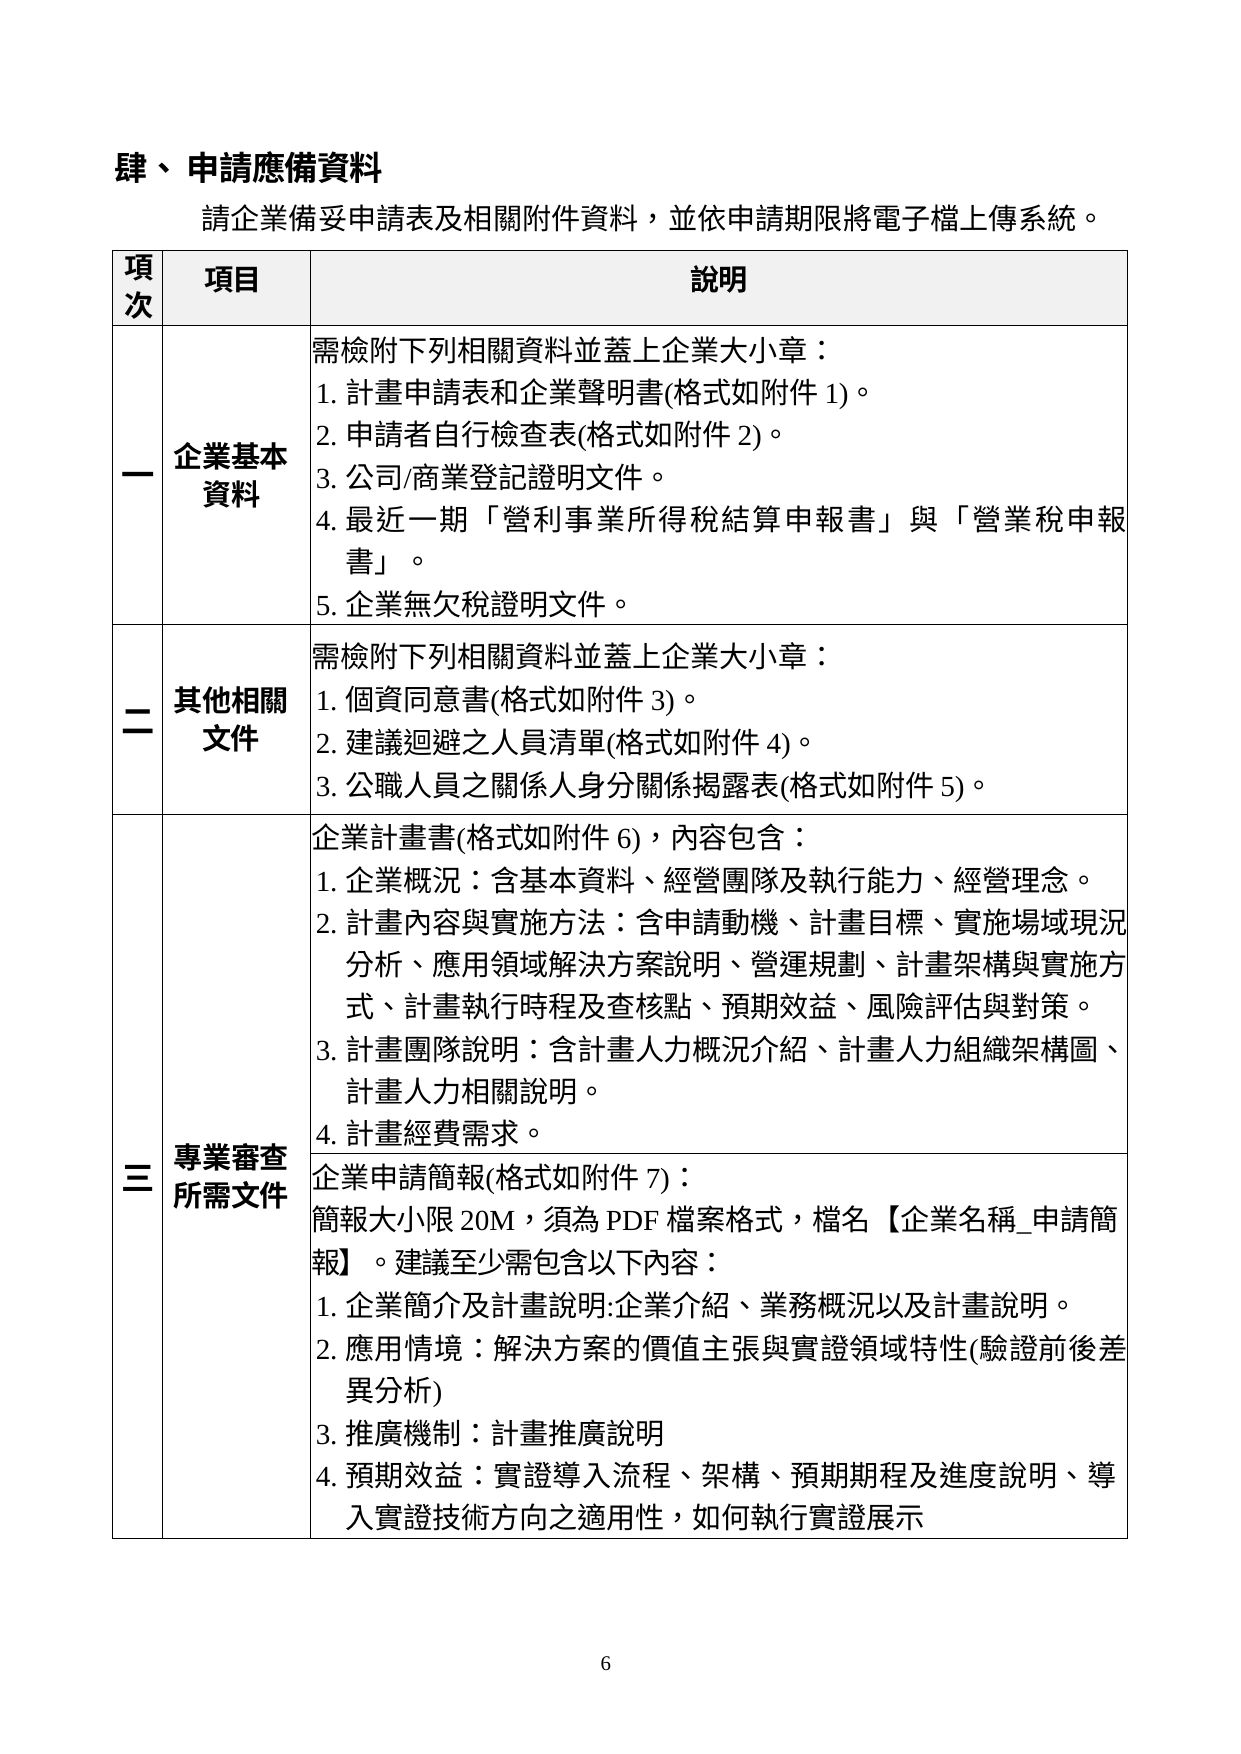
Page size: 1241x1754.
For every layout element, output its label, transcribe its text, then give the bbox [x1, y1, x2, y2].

table_header 項 次 [113, 251, 162, 325]
table_cell 需檢附下列相關資料並蓋上企業大小章： 個資同意書(格式如附件3)。 建議迴避之人員清單(格式如附件4)。 公職人員之關係人身分關係揭露表(格式如附件5)。 [311, 625, 1127, 814]
table_cell 企業基本 資料 [163, 326, 310, 623]
subtitle 肆、 申請應備資料 [114, 150, 1128, 187]
table_cell 一 [113, 326, 162, 623]
table_cell 二 [113, 625, 162, 814]
table_header 項目 [163, 251, 310, 325]
table_cell 需檢附下列相關資料並蓋上企業大小章： 計畫申請表和企業聲明書(格式如附件1)。 申請者自行檢查表(格式如附件2)。 公司/商業登記證明文件。 最近一期「營利事業所得稅結算申報書」與「營業稅申報書」。 企業無欠稅證明文件。 [311, 326, 1127, 623]
table_cell 專業審查 所需文件 [163, 815, 310, 1537]
table_cell 企業計畫書(格式如附件6)，內容包含： 企業概況：含基本資料、經營團隊及執行能力、經營理念。 計畫內容與實施方法：含申請動機、計畫目標、實施場域現況分析、應用領域解決方案說明、營運規劃、計畫架構與實施方式、計畫執行時程及查核點、預期效益、風險評估與對策。 計畫團隊說明：含計畫人力概況介紹、計畫人力組織架構圖、計畫人力相關說明。 計畫經費需求。 [311, 815, 1127, 1153]
table_cell 三 [113, 815, 162, 1537]
text 請企業備妥申請表及相關附件資料，並依申請期限將電子檔上傳系統。 [201, 200, 1128, 237]
table_cell 企業申請簡報(格式如附件7)： 簡報大小限 20M，須為 PDF 檔案格式，檔名【企業名稱_申請簡 報】。建議至少需包含以下內容： 企業簡介及計畫說明:企業介紹、業務概況以及計畫說明。 應用情境：解決方案的價值主張與實證領域特性(驗證前後差異分析) 推廣機制：計畫推廣說明 預期效益：實證導入流程、架構、預期期程及進度說明、導入實證技術方向之適用性，如何執行實證展示 [311, 1154, 1127, 1537]
table_header 說明 [311, 251, 1127, 325]
table_cell 其他相關 文件 [163, 625, 310, 814]
